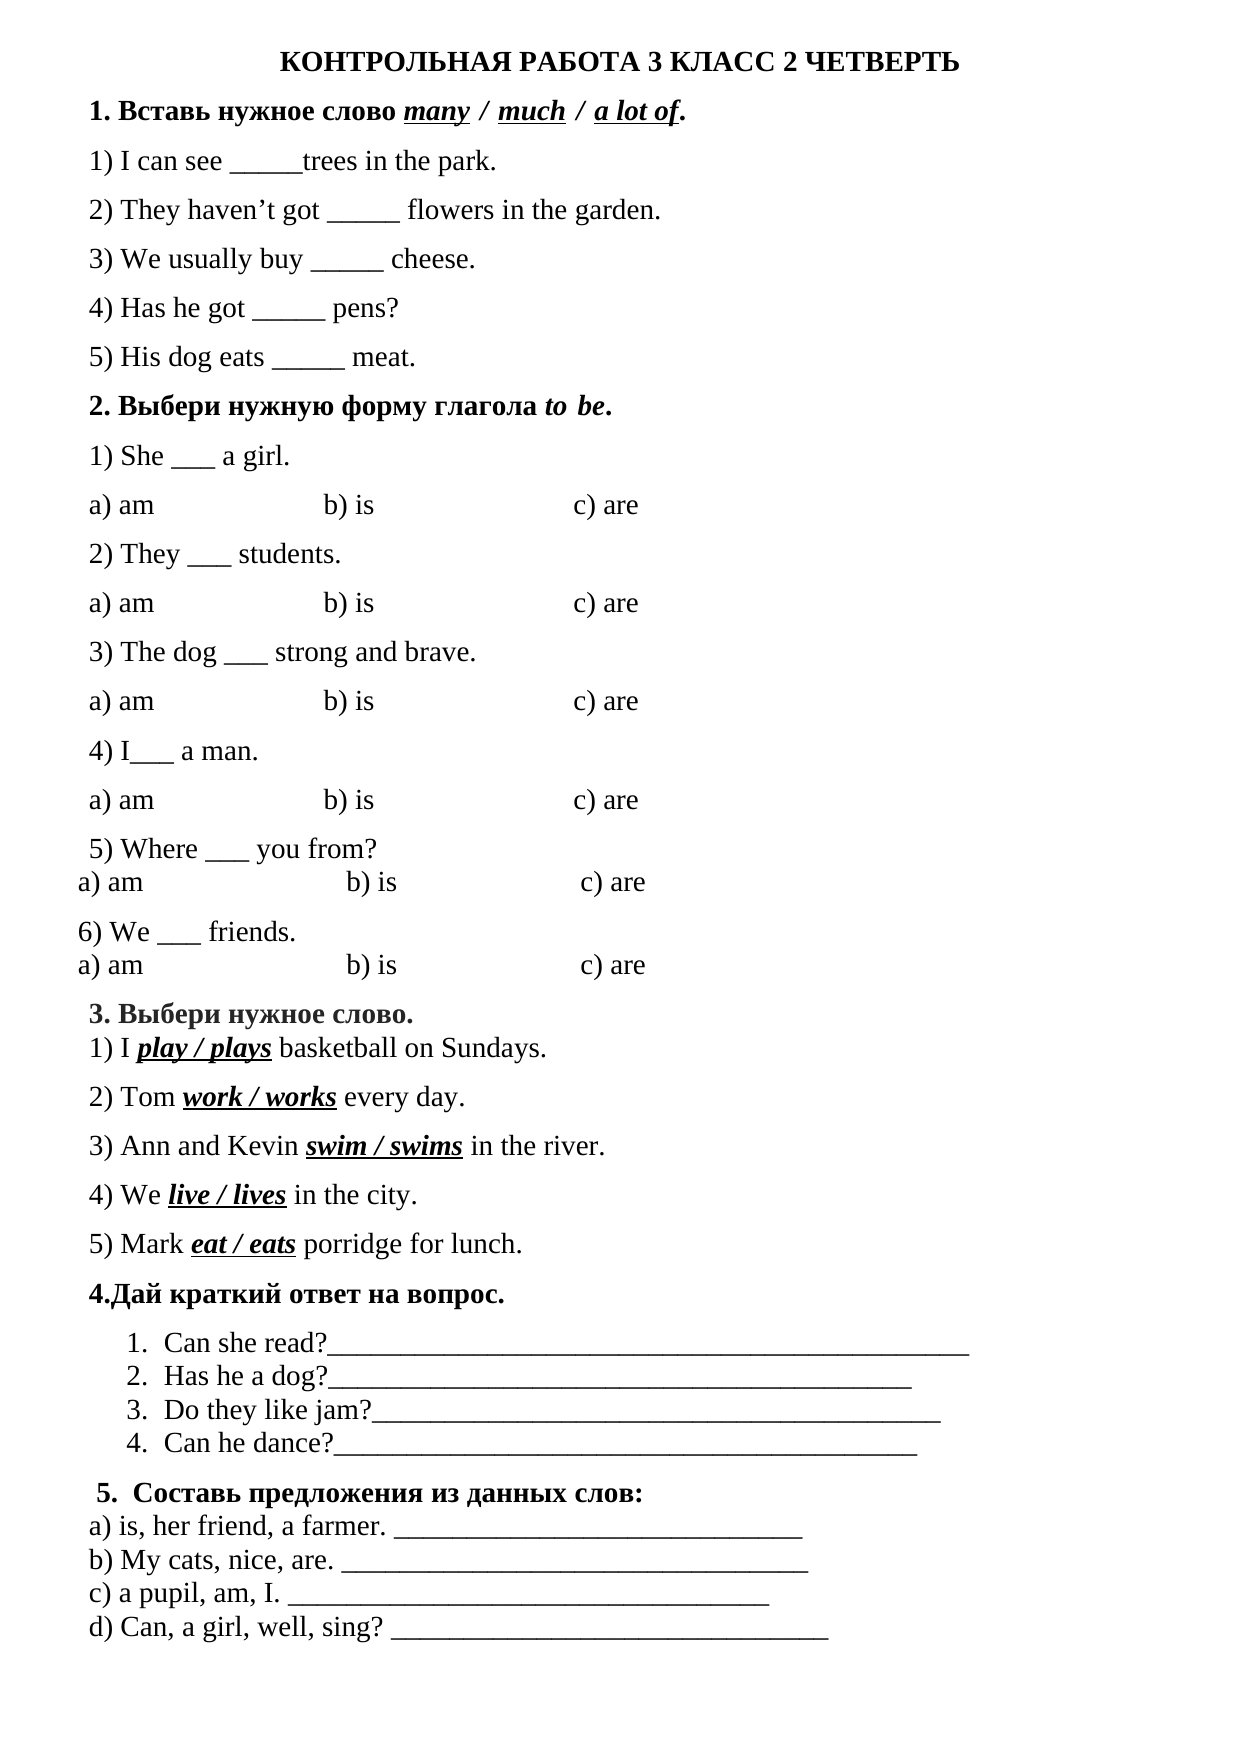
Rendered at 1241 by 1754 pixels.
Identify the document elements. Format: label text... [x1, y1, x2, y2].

table_header b) is [323, 487, 573, 536]
text 4.Дай краткий ответ на вопрос. [89, 1276, 1152, 1309]
table_header a) am [89, 585, 323, 634]
text 2) Tom work / works every day. [89, 1079, 1152, 1113]
text 5. Составь предложения из данных слов: a) is, her friend, a farmer. ____________________________ b) My cats, nice, are. ________________________________ c) а pupil, am, I. _________________________________ d) Can, a girl, well, sing? ______________________________ [89, 1475, 1152, 1642]
text 2) They ___ students. [89, 536, 1152, 569]
text 5) His dog eats _____ meat. [89, 339, 1152, 373]
table_cell 6) We ___ friends. a) am [78, 914, 346, 996]
text 1) She ___ a girl. [89, 438, 1152, 471]
text 3) Ann and Kevin swim / swims in the river. [89, 1128, 1152, 1162]
text 1. Вставь нужное слово many / much / a lot of. [89, 93, 1152, 127]
table_header a) am [78, 865, 346, 914]
text 2) They haven’t got _____ flowers in the garden. [89, 192, 1152, 225]
text 3) We usually buy _____ cheese. [89, 241, 1152, 274]
table_cell b) is [346, 914, 580, 996]
list Can he dance?________________________________________ [126, 1426, 1152, 1459]
list Has he a dog?________________________________________ [126, 1358, 1152, 1392]
table_header a) am [89, 684, 323, 733]
table_header b) is [323, 585, 573, 634]
table_header c) are [573, 585, 839, 634]
text 4) Has he got _____ pens? [89, 290, 1152, 324]
table_header c) are [573, 487, 839, 536]
table_header c) are [573, 684, 839, 733]
text 3. Выбери нужное слово. [89, 864, 1152, 1030]
table_header a) am [89, 782, 323, 831]
table_header a) am [89, 487, 323, 536]
text 5) Mark eat / eats porridge for lunch. [89, 1227, 1152, 1260]
text 4) I___ a man. [89, 733, 1152, 766]
text 5) Where ___ you from? [89, 831, 1152, 864]
list Do they like jam?_______________________________________ [126, 1392, 1152, 1426]
table_cell c) are [580, 914, 845, 996]
table_header b) is [346, 865, 580, 914]
text 3) The dog ___ strong and brave. [89, 634, 1152, 668]
text КОНТРОЛЬНАЯ РАБОТА 3 КЛАСС 2 ЧЕТВЕРТЬ [89, 44, 1152, 78]
text 2. Выбери нужную форму глагола to be. [89, 388, 1152, 422]
table_header c) are [580, 865, 845, 914]
table_header b) is [323, 782, 573, 831]
table_header c) are [573, 782, 839, 831]
text 1) I can see _____trees in the park. [89, 143, 1152, 176]
text 1) I play / plays basketball on Sundays. [89, 1030, 1152, 1063]
text 4) We live / lives in the city. [89, 1177, 1152, 1211]
list Can she read?____________________________________________ [126, 1325, 1152, 1358]
table_header b) is [323, 684, 573, 733]
